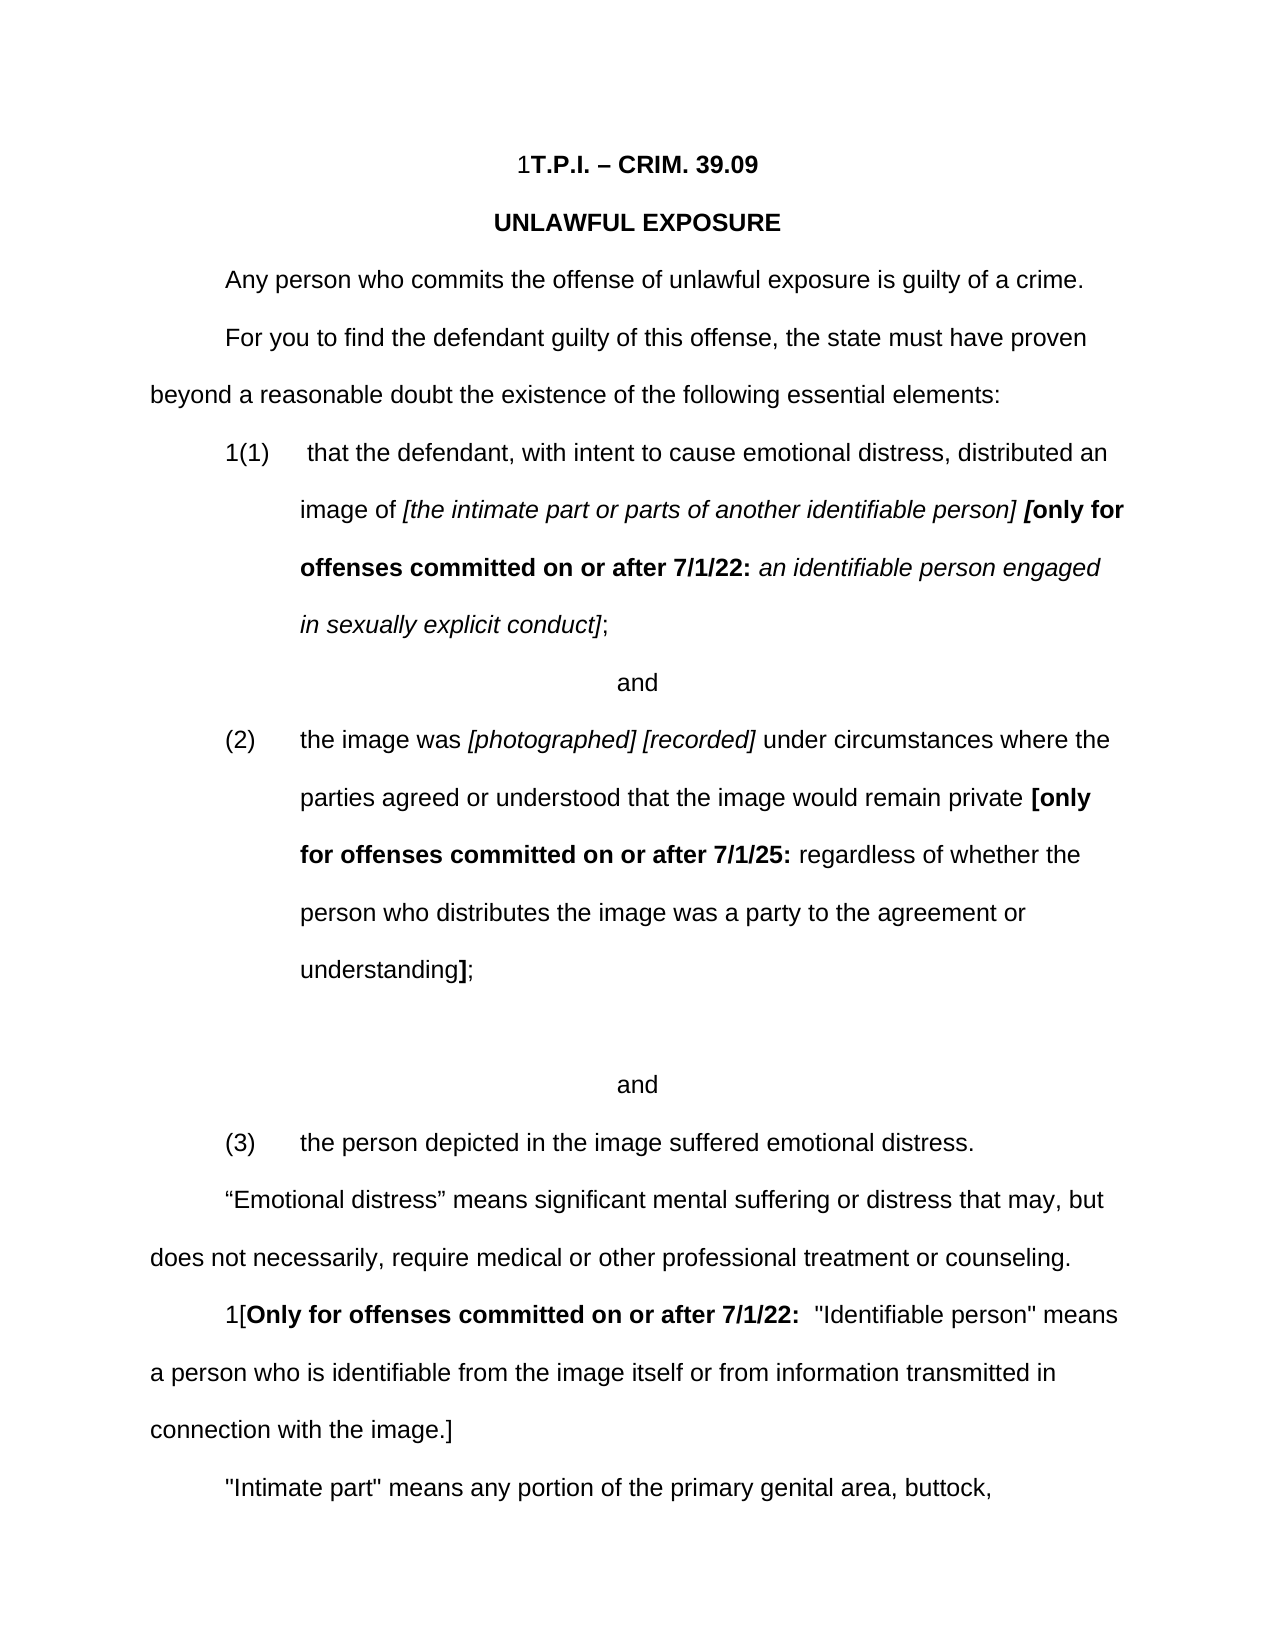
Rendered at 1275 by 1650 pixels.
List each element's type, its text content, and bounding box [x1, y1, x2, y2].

text Any person who commits the offense of unlawful exposure is guilty of a crime. [150, 265, 1125, 294]
list [Only for offenses committed on or after 7/1/22: "Identifiable person" means a person who is identifiable from the image itself or from information transmitted in connection with the image.] [150, 1300, 1125, 1444]
text (1) that the defendant, with intent to cause emotional distress, distributed an image of [the intimate part or parts of another identifiable person] [only for offenses committed on or after 7/1/22: an identifiable person engaged in sexually explicit conduct]; [150, 437, 1125, 639]
list “Emotional distress” means significant mental suffering or distress that may, but does not necessarily, require medical or other professional treatment or counseling. [150, 1185, 1125, 1271]
list and [150, 1070, 1125, 1099]
text T.P.I. – CRIM. 39.09 [150, 150, 1125, 179]
text (2) the image was [photographed] [recorded] under circumstances where the parties agreed or understood that the image would remain private [only for offenses committed on or after 7/1/25: regardless of whether the person who distributes the image was a party to the agreement or understanding]; [150, 725, 1125, 984]
text For you to find the defendant guilty of this offense, the state must have proven beyond a reasonable doubt the existence of the following essential elements: [150, 322, 1125, 409]
text and [150, 667, 1125, 696]
text UNLAWFUL EXPOSURE [150, 207, 1125, 236]
list (3) the person depicted in the image suffered emotional distress. [150, 1127, 1125, 1156]
list "Intimate part" means any portion of the primary genital area, buttock, [150, 1472, 1125, 1501]
